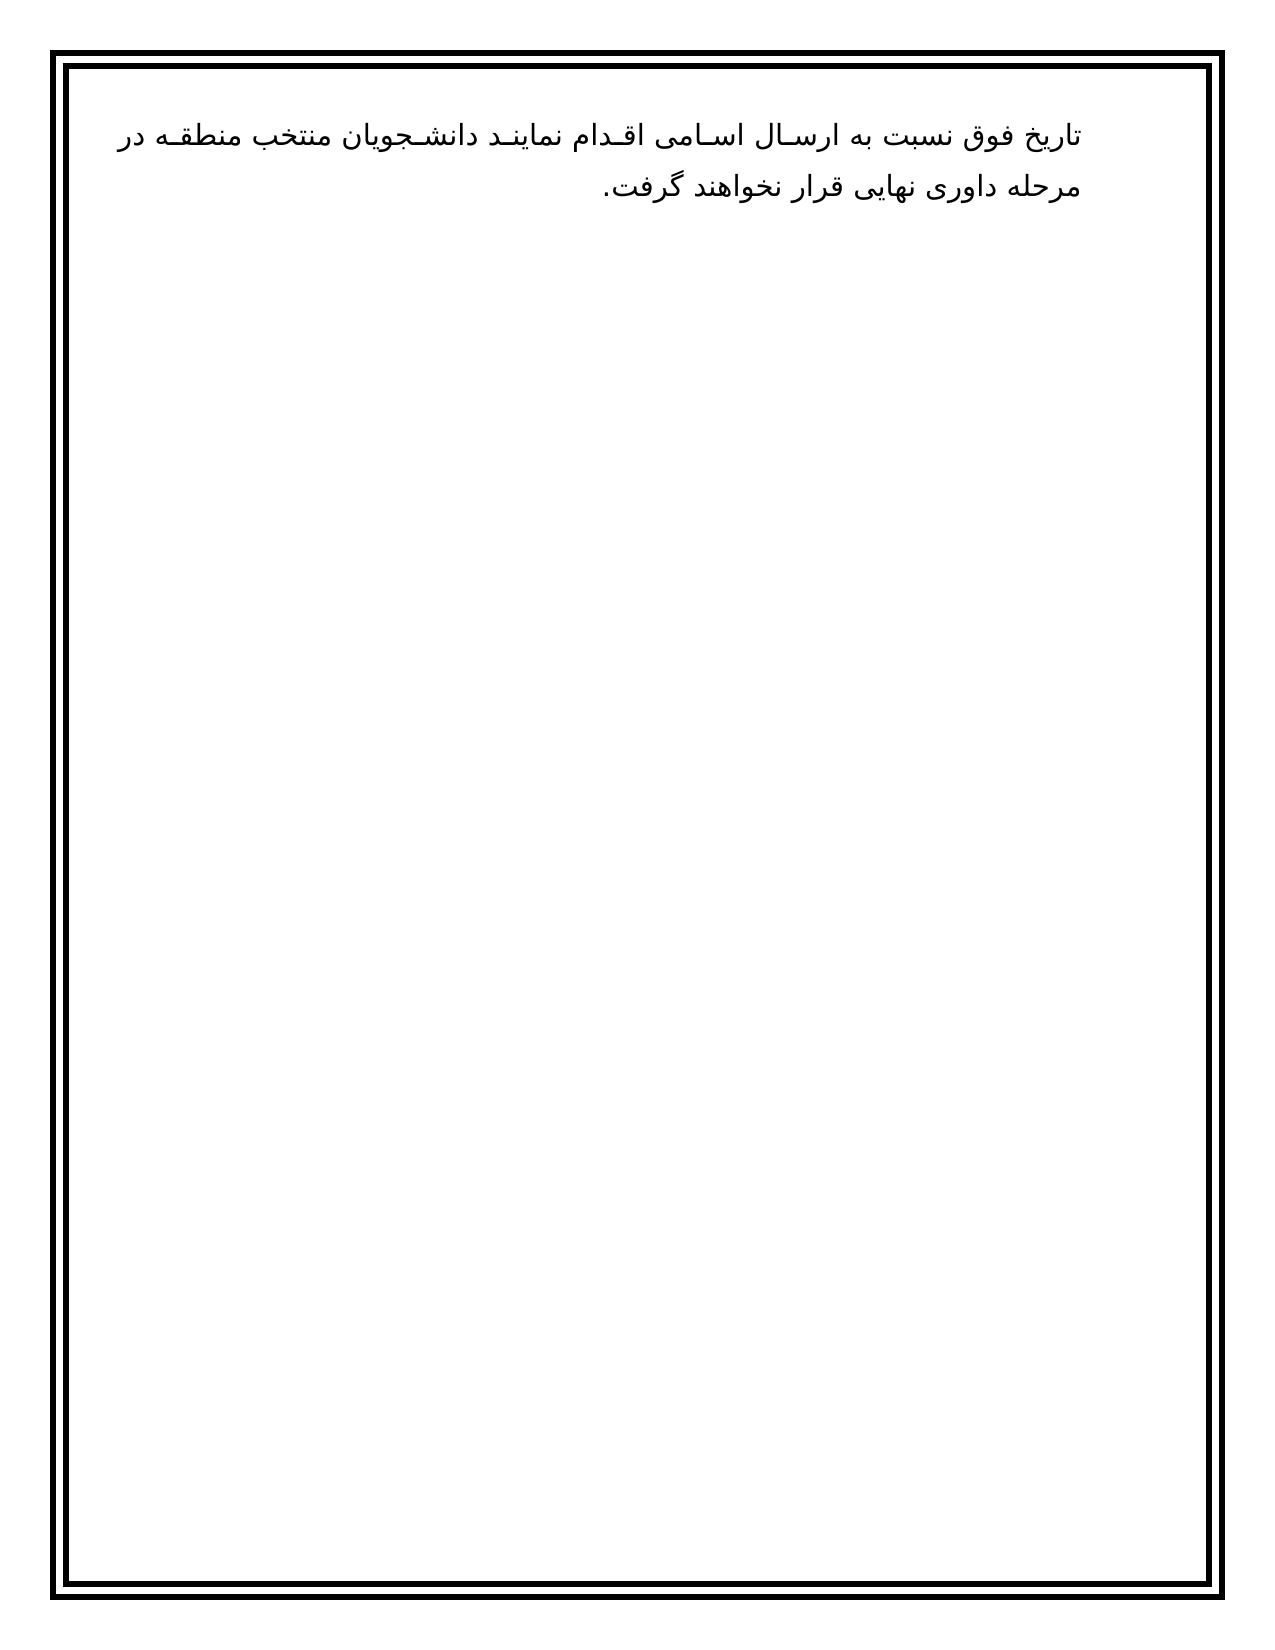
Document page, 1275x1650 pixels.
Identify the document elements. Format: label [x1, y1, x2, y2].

list [118, 118, 1119, 203]
